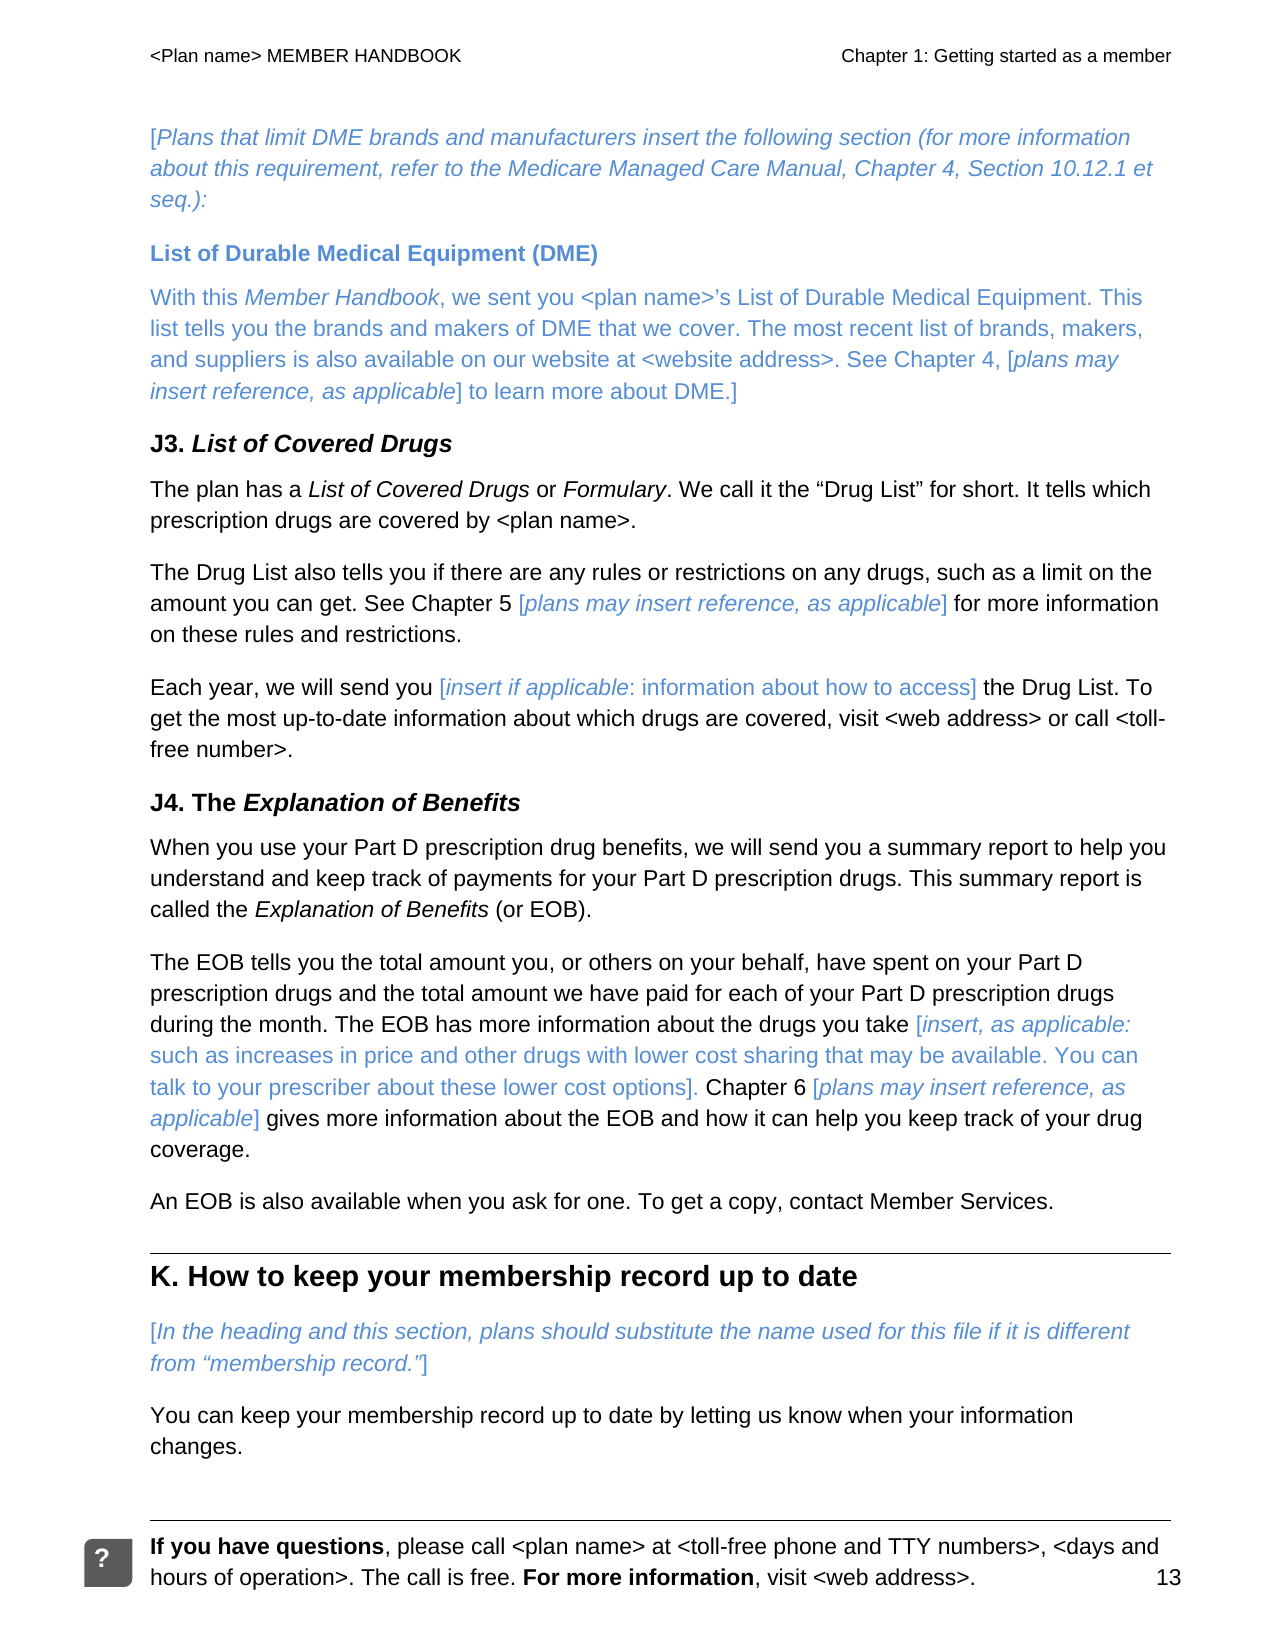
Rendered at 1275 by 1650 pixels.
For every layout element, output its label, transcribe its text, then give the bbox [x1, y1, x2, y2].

text The Drug List also tells you if there are any rules or restrictions on any drugs, such as a limit on the amount you can get. See Chapter 5 [plans may insert reference, as applicable] for more information on these rules and restrictions. [150, 555, 1171, 649]
subtitle How to keep your membership record up to date [150, 1254, 1171, 1294]
subtitle [Plans that limit DME brands and manufacturers insert the following section (for more information about this requirement, refer to the Medicare Managed Care Manual, Chapter 4, Section 10.12.1 et seq.): [150, 120, 1171, 214]
text The EOB tells you the total amount you, or others on your behalf, have spent on your Part D prescription drugs and the total amount we have paid for each of your Part D prescription drugs during the month. The EOB has more information about the drugs you take [insert, as applicable: such as increases in price and other drugs with lower cost sharing that may be available. You can talk to your prescriber about these lower cost options]. Chapter 6 [plans may insert reference, as applicable] gives more information about the EOB and how it can help you keep track of your drug coverage. [150, 945, 1171, 1164]
text The plan has a List of Covered Drugs or Formulary. We call it the “Drug List” for short. It tells which prescription drugs are covered by <plan name>. [150, 472, 1171, 534]
subtitle J4. The Explanation of Benefits [150, 784, 1096, 818]
text Each year, we will send you [insert if applicable: information about how to access] the Drug List. To get the most up-to-date information about which drugs are covered, visit <web address> or call <toll-free number>. [150, 670, 1171, 764]
text When you use your Part D prescription drug benefits, we will send you a summary report to help you understand and keep track of payments for your Part D prescription drugs. This summary report is called the Explanation of Benefits (or EOB). [150, 830, 1171, 924]
text You can keep your membership record up to date by letting us know when your information changes. [150, 1398, 1171, 1461]
subtitle J3. List of Covered Drugs [150, 426, 1096, 459]
subtitle List of Durable Medical Equipment (DME) [150, 234, 1096, 268]
text An EOB is also available when you ask for one. To get a copy, contact Member Services. [150, 1184, 1171, 1216]
text With this Member Handbook, we sent you <plan name>’s List of Durable Medical Equipment. This list tells you the brands and makers of DME that we cover. The most recent list of brands, makers, and suppliers is also available on our website at <website address>. See Chapter 4, [plans may insert reference, as applicable] to learn more about DME.] [150, 280, 1171, 405]
text [In the heading and this section, plans should substitute the name used for this file if it is different from “membership record.”] [150, 1315, 1171, 1377]
